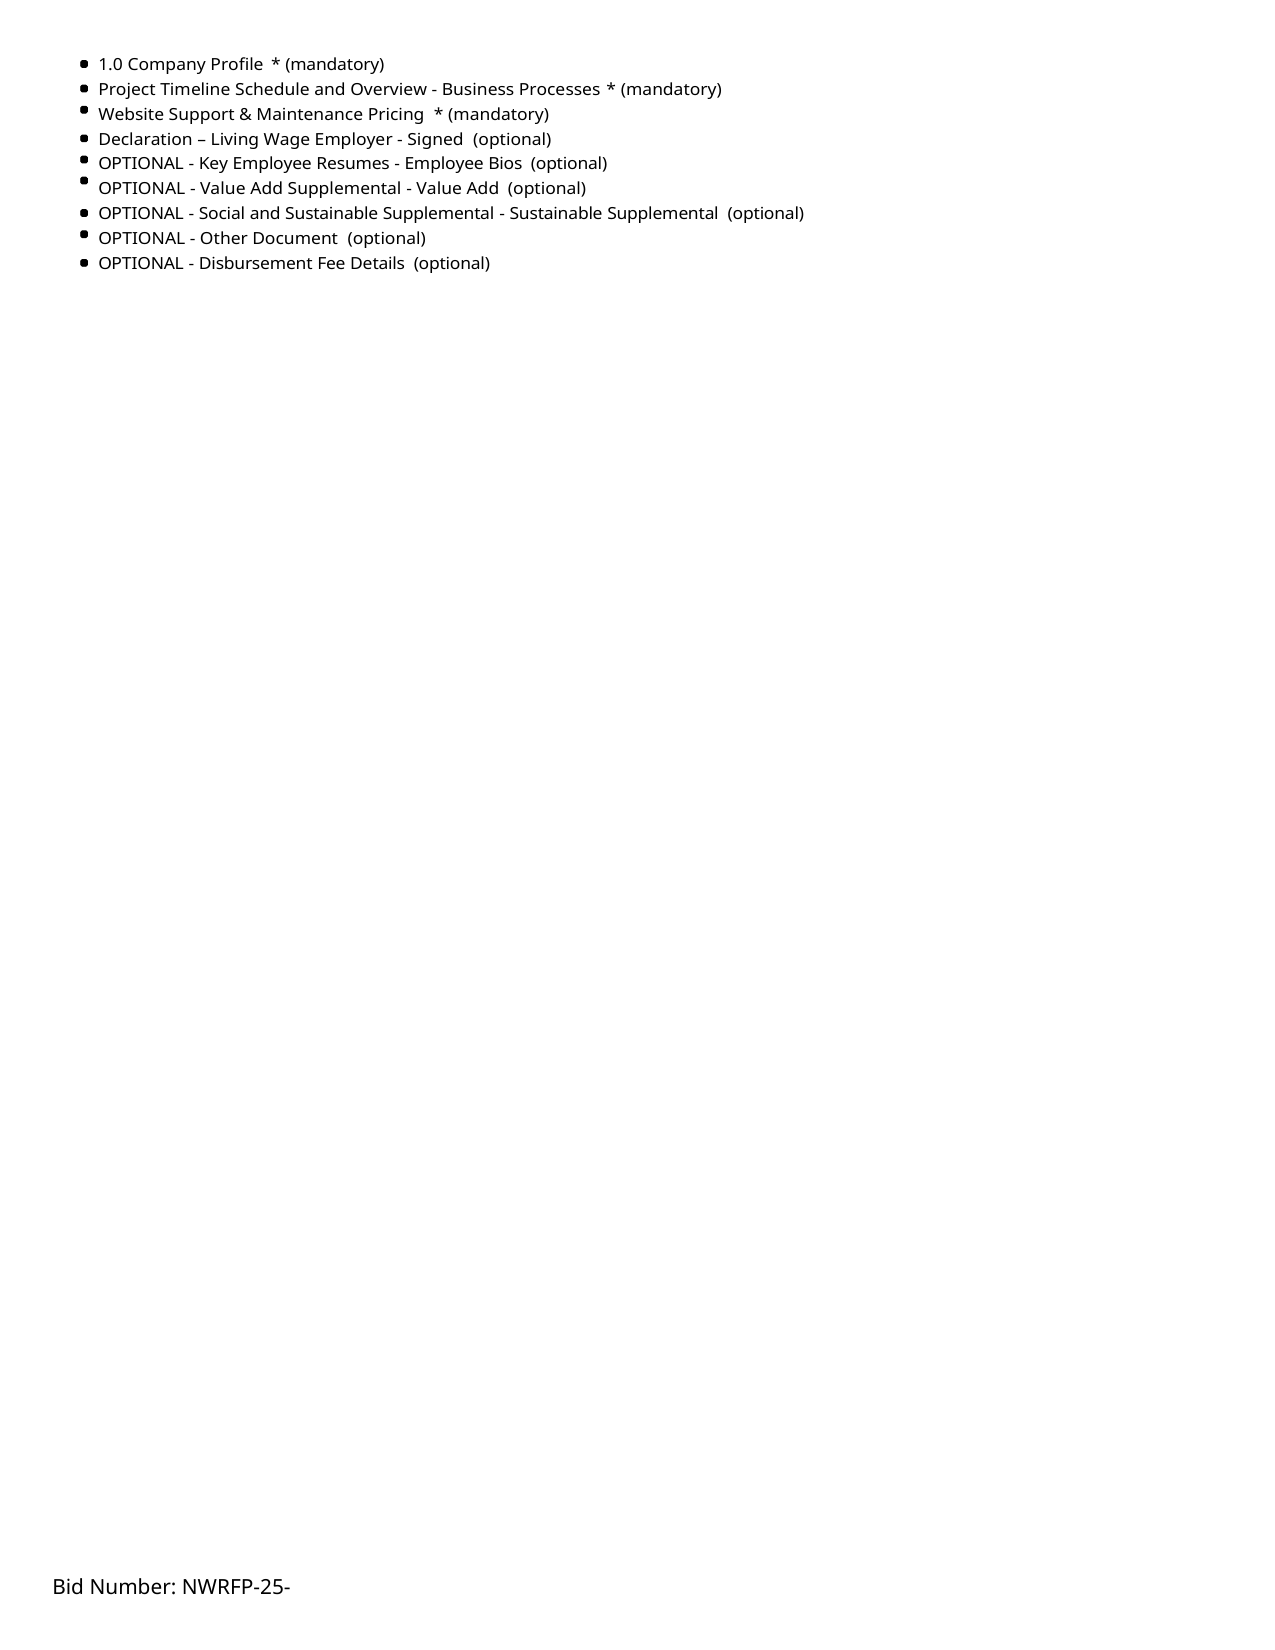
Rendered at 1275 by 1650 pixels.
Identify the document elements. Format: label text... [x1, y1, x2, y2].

text OPTIONAL - Social and Sustainable Supplemental - Sustainable Supplemental (optional) OPTIONAL - Other Document (optional) [98, 202, 827, 249]
text OPTIONAL - Disbursement Fee Details (optional) [98, 252, 1237, 274]
text Declaration – Living Wage Employer - Signed (optional) OPTIONAL - Key Employee Resumes - Employee Bios (optional) OPTIONAL - Value Add Supplemental - Value Add (optional) [98, 127, 618, 199]
text 1.0 Company Profile * (mandatory) [98, 53, 1237, 75]
text Project Timeline Schedule and Overview - Business Processes * (mandatory) Website Support & Maintenance Pricing * (mandatory) [98, 77, 750, 125]
